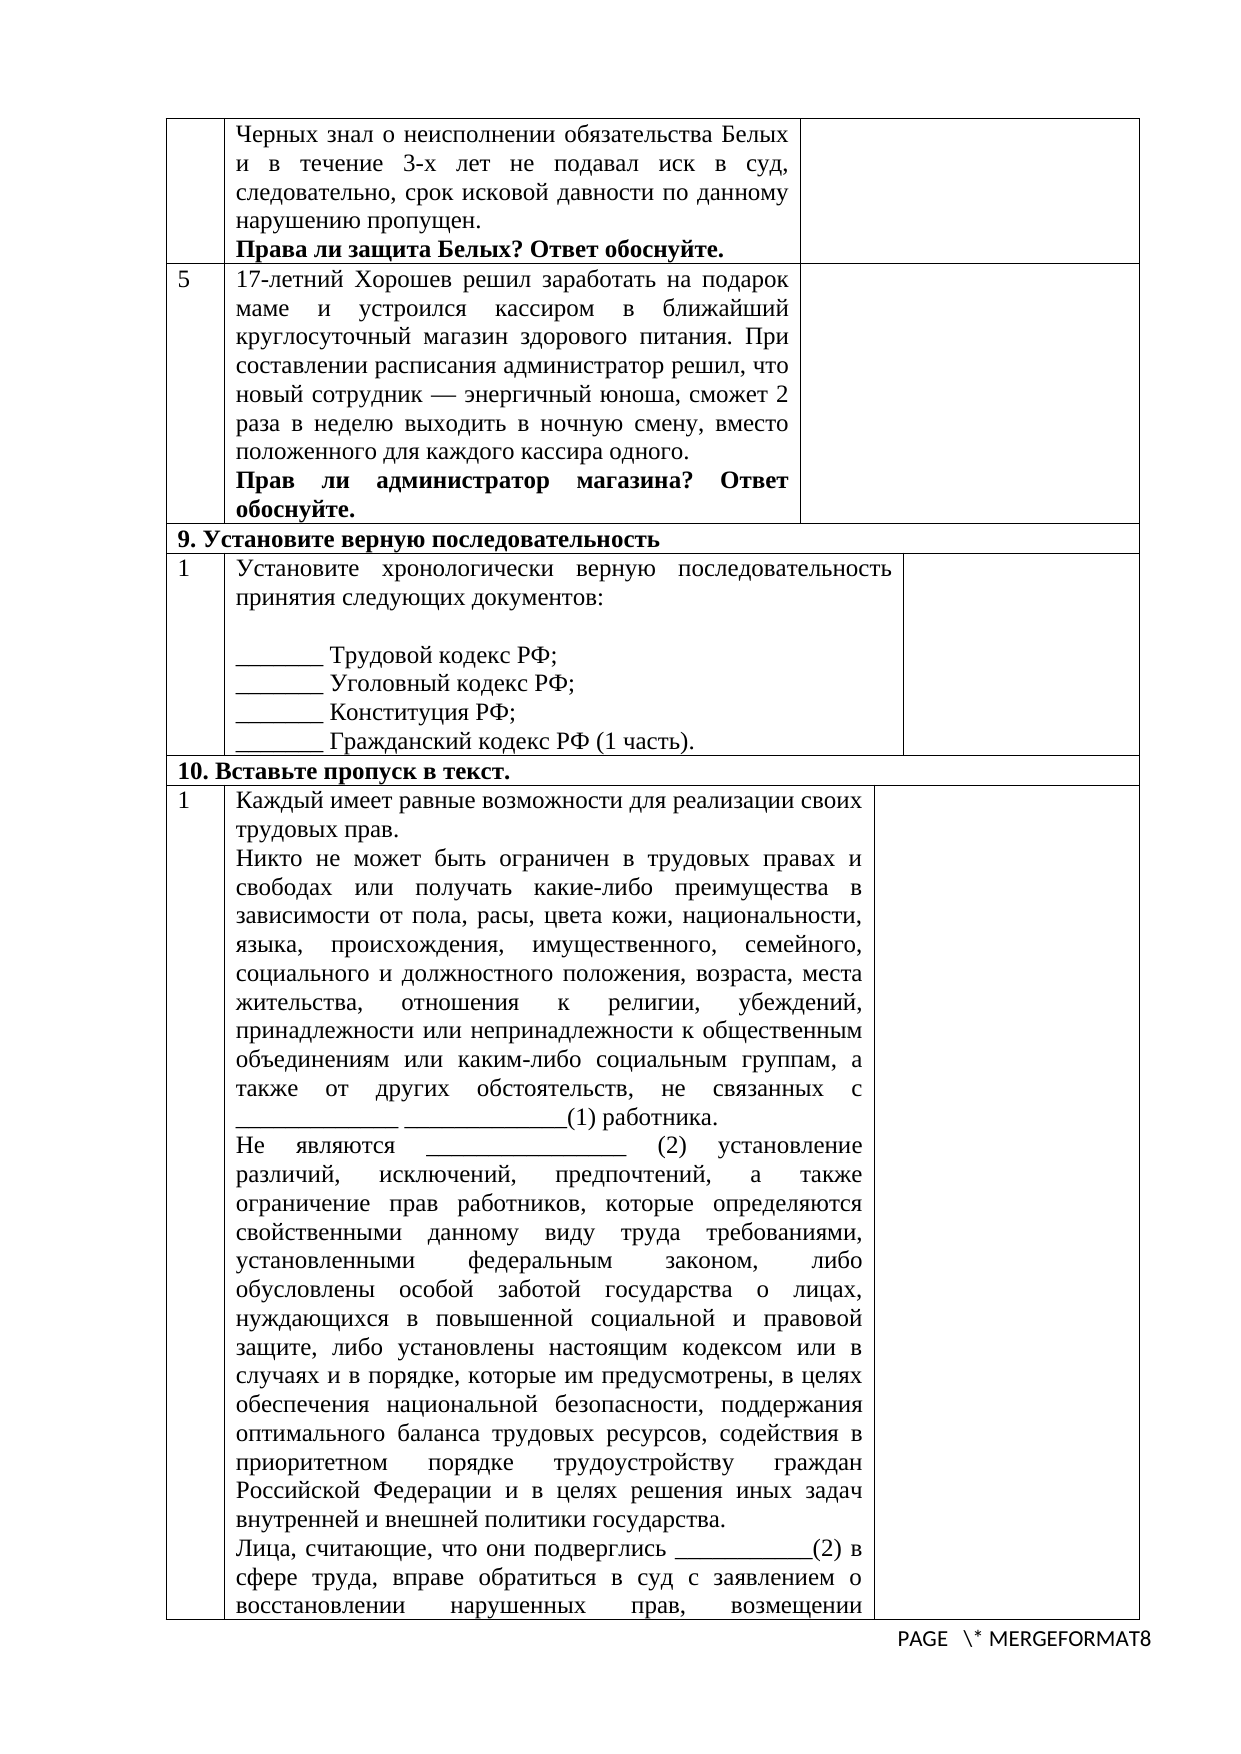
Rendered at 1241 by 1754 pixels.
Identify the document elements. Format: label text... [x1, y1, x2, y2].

table_cell [801, 119, 1139, 263]
table_cell 5 [167, 264, 224, 523]
table_cell 17-летний Хорошев решил заработать на подарок маме и устроился кассиром в ближайший круглосуточный магазин здорового питания. При составлении расписания администратор решил, что новый сотрудник — энергичный юноша, сможет 2 раза в неделю выходить в ночную смену, вместо положенного для каждого кассира одного. Прав ли администратор магазина? Ответ обоснуйте. [225, 264, 800, 523]
table_cell [875, 786, 1139, 1619]
table_cell 9. Установите верную последовательность [167, 524, 1139, 552]
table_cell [225, 119, 800, 263]
table_cell Установите хронологически верную последовательность принятия следующих документов: _______ Трудовой кодекс РФ; _______ Уголовный кодекс РФ; _______ Конституция РФ; _______ Гражданский кодекс РФ (1 часть). [225, 554, 903, 755]
table_cell 4 [167, 119, 224, 263]
table_cell 1 [167, 554, 224, 755]
table_cell [801, 264, 1139, 523]
table_cell 10. Вставьте пропуск в текст. [167, 756, 1139, 784]
table_cell [904, 554, 1139, 755]
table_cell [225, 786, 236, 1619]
table_cell 1 [167, 786, 224, 1619]
